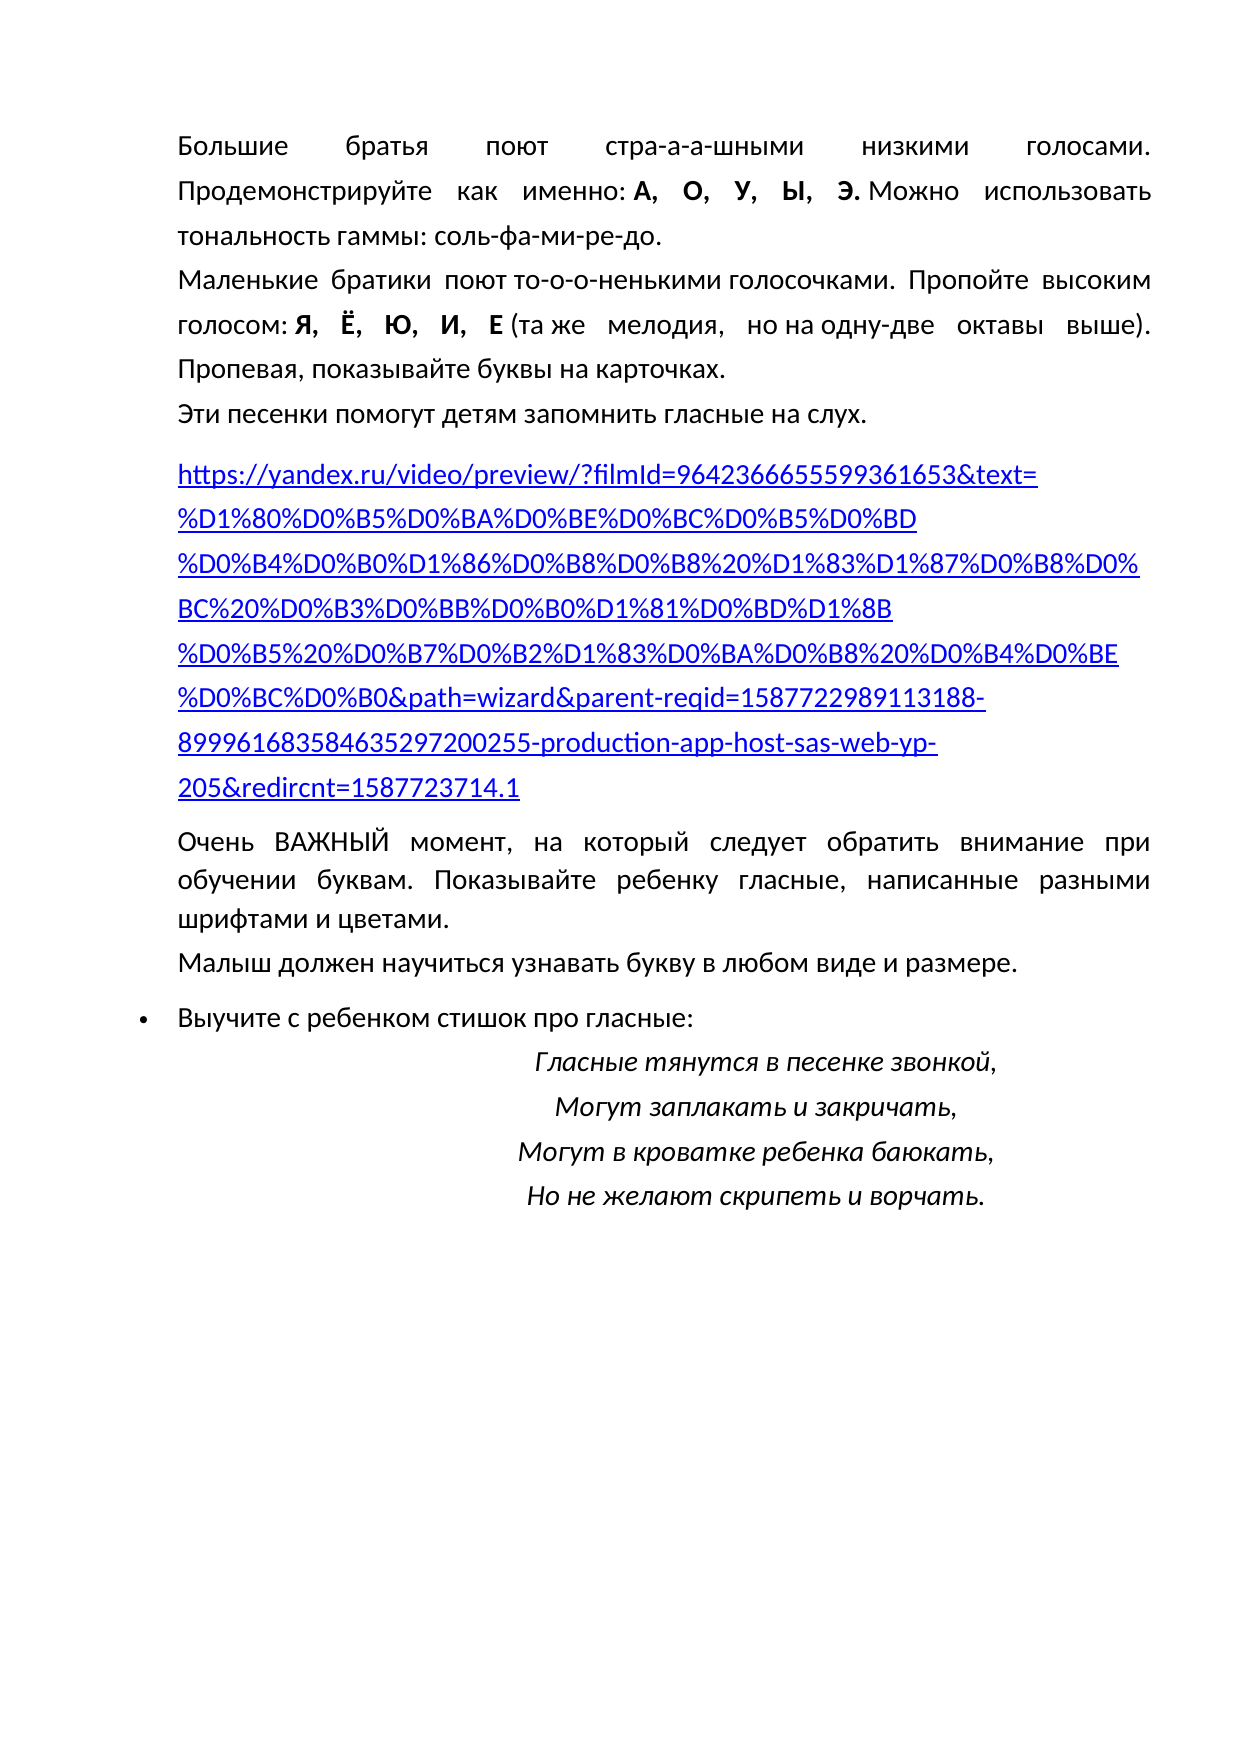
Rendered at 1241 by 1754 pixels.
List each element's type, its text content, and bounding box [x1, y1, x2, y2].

text Малыш должен научиться узнавать букву в любом виде и размере. [177, 935, 1152, 980]
text Эти песенки помогут детям запомнить гласные на слух. [177, 386, 1152, 431]
text Очень ВАЖНЫЙ момент, на который следует обратить внимание при обучении буквам. Показывайте ребенку гласные, написанные разными шрифтами и цветами. [177, 820, 1152, 935]
text https://yandex.ru/video/preview/?filmId=9642366655599361653&text=%D1%80%D0%B5%D0%BA%D0%BE%D0%BC%D0%B5%D0%BD%D0%B4%D0%B0%D1%86%D0%B8%D0%B8%20%D1%83%D1%87%D0%B8%D0%BC%20%D0%B3%D0%BB%D0%B0%D1%81%D0%BD%D1%8B%D0%B5%20%D0%B7%D0%B2%D1%83%D0%BA%D0%B8%20%D0%B4%D0%BE%D0%BC%D0%B0&path=wizard&parent-reqid=1587722989113188-899961683584635297200255-production-app-host-sas-web-yp-205&redircnt=1587723714.1 [177, 447, 1152, 804]
text Маленькие братики поют то-о-о-ненькими голосочками. Пропойте высоким голосом: Я, Ё, Ю, И, Е (та же мелодия, но на одну-две октавы выше). Пропевая, показывайте буквы на карточках. [177, 252, 1152, 386]
list Выучите с ребенком стишок про гласные: [140, 996, 1152, 1034]
text Гласные тянутся в песенке звонкой, Могут заплакать и закричать, Могут в кроватке ребенка баюкать, Но не желают скрипеть и ворчать. [177, 1034, 1152, 1213]
text Большие братья поют стра-а-а-шными низкими голосами. Продемонстрируйте как именно: А, О, У, Ы, Э. Можно использовать тональность гаммы: соль-фа-ми-ре-до. [177, 118, 1152, 252]
